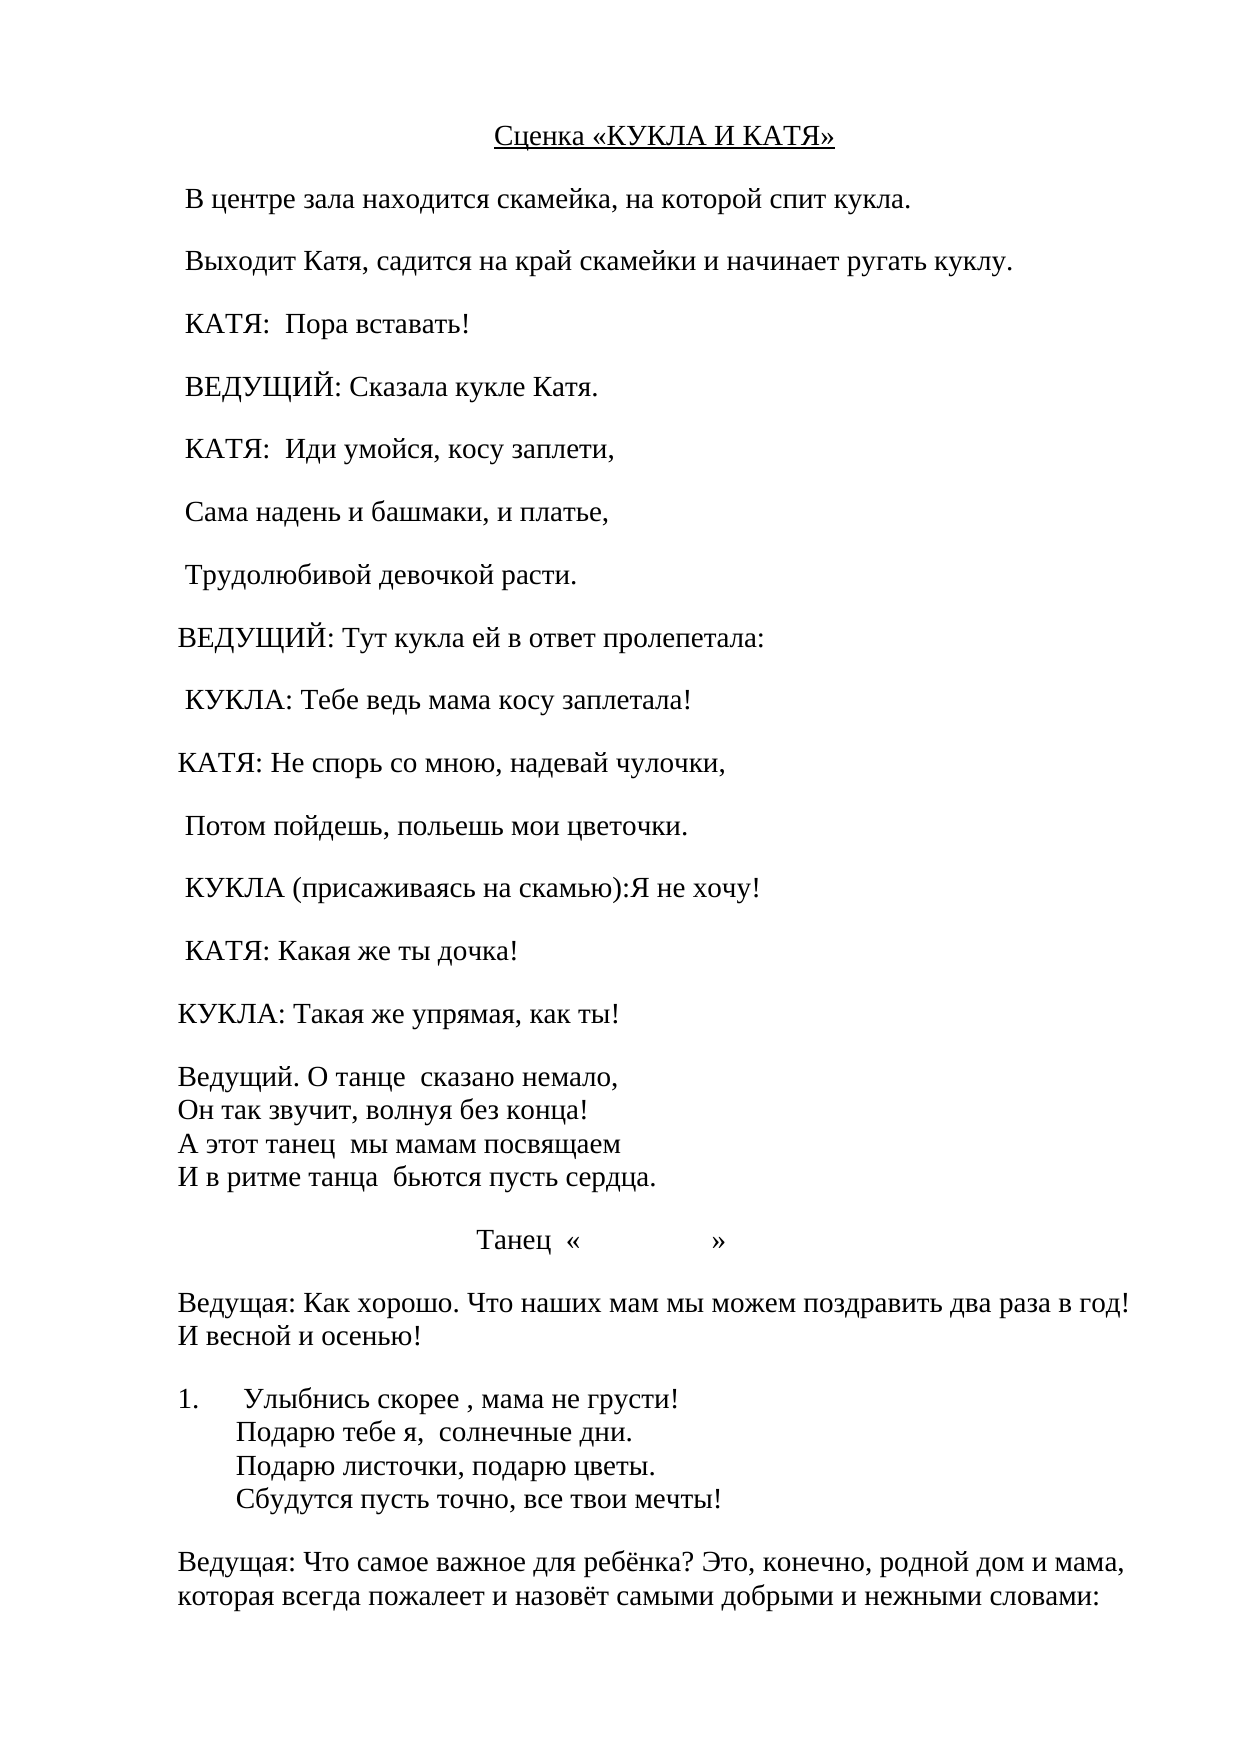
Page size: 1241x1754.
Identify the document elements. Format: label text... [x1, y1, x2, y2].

text КАТЯ: Пора вставать! [177, 306, 1152, 340]
text Ведущая: Как хорошо. Что наших мам мы можем поздравить два раза в год! И весной и осенью! [177, 1285, 1152, 1352]
text Подарю тебе я, солнечные дни. [177, 1414, 1152, 1448]
text В центре зала находится скамейка, на которой спит кукла. [177, 181, 1152, 214]
text КУКЛА: Тебе ведь мама косу заплетала! [177, 682, 1152, 716]
text И в ритме танца бьются пусть сердца. [177, 1159, 1152, 1193]
text Трудолюбивой девочкой расти. [177, 557, 1152, 591]
text ВЕДУЩИЙ: Тут кукла ей в ответ пролепетала: [177, 620, 1152, 653]
text А этот танец мы мамам посвящаем [177, 1126, 1152, 1159]
text Сама надень и башмаки, и платье, [177, 494, 1152, 528]
text КАТЯ: Иди умойся, косу заплети, [177, 432, 1152, 465]
text Сбудутся пусть точно, все твои мечты! [177, 1482, 1152, 1515]
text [177, 1544, 1152, 1611]
text Танец « » [177, 1222, 1152, 1256]
text КАТЯ: Какая же ты дочка! [177, 933, 1152, 967]
text Он так звучит, волнуя без конца! [177, 1092, 1152, 1126]
text ВЕДУЩИЙ: Сказала кукле Катя. [177, 369, 1152, 402]
text Сценка «КУКЛА И КАТЯ» [177, 118, 1152, 152]
text 1. Улыбнись скорее , мама не грусти! [177, 1381, 1152, 1414]
text КУКЛА: Такая же упрямая, как ты! [177, 996, 1152, 1029]
text КУКЛА (присаживаясь на скамью):Я не хочу! [177, 871, 1152, 904]
text КАТЯ: Не спорь со мною, надевай чулочки, [177, 745, 1152, 779]
text Потом пойдешь, польешь мои цветочки. [177, 808, 1152, 841]
text Выходит Катя, садится на край скамейки и начинает ругать куклу. [177, 243, 1152, 277]
text Подарю листочки, подарю цветы. [177, 1448, 1152, 1482]
text Ведущий. О танце сказано немало, [177, 1059, 1152, 1092]
